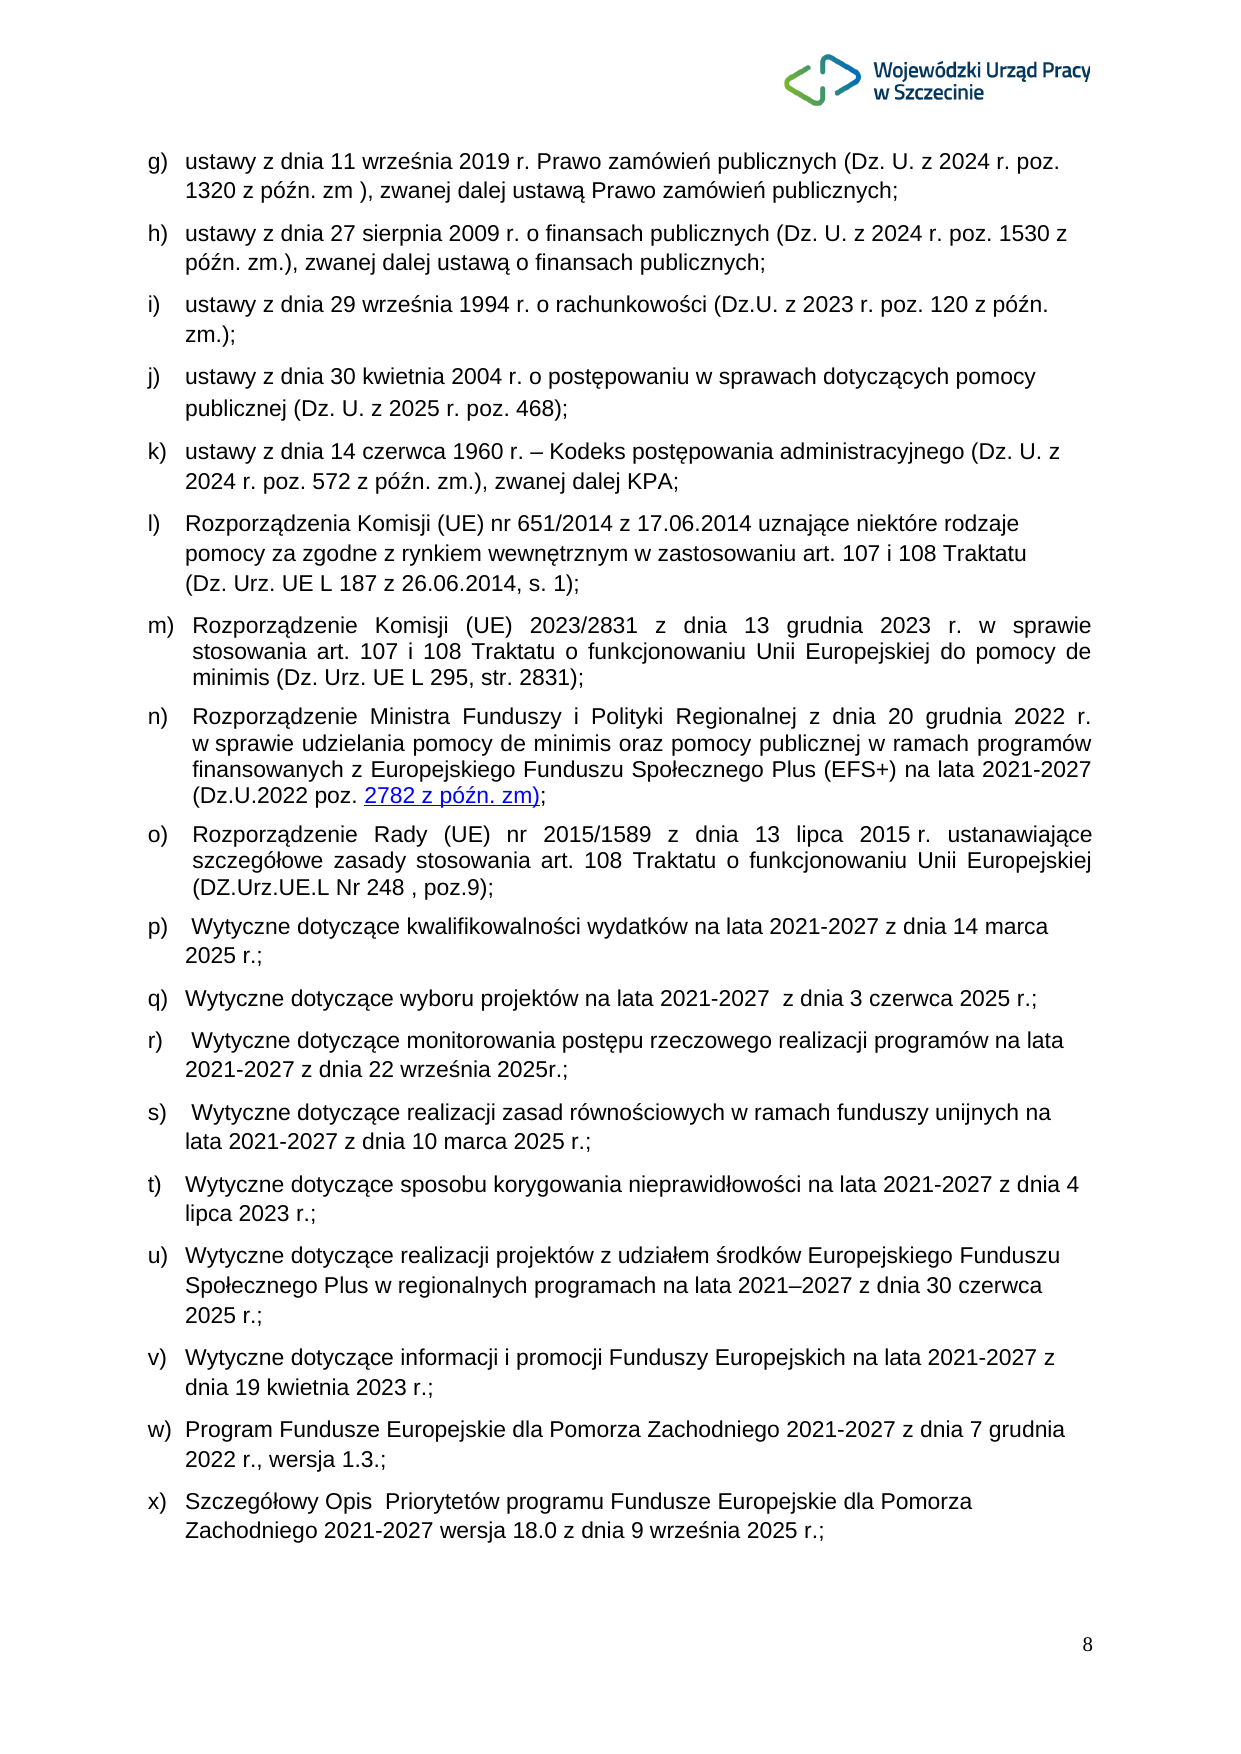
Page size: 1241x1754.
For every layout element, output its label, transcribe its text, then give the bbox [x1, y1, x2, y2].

list Rozporządzenie Komisji (UE) 2023/2831 z dnia 13 grudnia 2023 r. w sprawie stosowania art. 107 i 108 Traktatu o funkcjonowaniu Unii Europejskiej do pomocy de minimis (Dz. Urz. UE L 295, str. 2831); [148, 612, 1092, 691]
list Wytyczne dotyczące wyboru projektów na lata 2021-2027 z dnia 3 czerwca 2025 r.; [148, 984, 1092, 1011]
list ustawy z dnia 29 września 1994 r. o rachunkowości (Dz.U. z 2023 r. poz. 120 z późn. zm.); [148, 291, 1092, 347]
list Rozporządzenia Komisji (UE) nr 651/2014 z 17.06.2014 uznające niektóre rodzaje pomocy za zgodne z rynkiem wewnętrznym w zastosowaniu art. 107 i 108 Traktatu (Dz. Urz. UE L 187 z 26.06.2014, s. 1); [148, 510, 1092, 596]
list Wytyczne dotyczące realizacji projektów z udziałem środków Europejskiego Funduszu Społecznego Plus w regionalnych programach na lata 2021–2027 z dnia 30 czerwca 2025 r.; [148, 1242, 1092, 1328]
list Program Fundusze Europejskie dla Pomorza Zachodniego 2021-2027 z dnia 7 grudnia 2022 r., wersja 1.3.; [148, 1416, 1092, 1472]
picture [784, 54, 1091, 106]
list ustawy z dnia 14 czerwca 1960 r. – Kodeks postępowania administracyjnego (Dz. U. z 2024 r. poz. 572 z późn. zm.), zwanej dalej KPA; [148, 438, 1092, 494]
list Wytyczne dotyczące realizacji zasad równościowych w ramach funduszy unijnych na lata 2021-2027 z dnia 10 marca 2025 r.; [148, 1099, 1092, 1155]
list Rozporządzenie Rady (UE) nr 2015/1589 z dnia 13 lipca 2015 r. ustanawiające szczegółowe zasady stosowania art. 108 Traktatu o funkcjonowaniu Unii Europejskiej (DZ.Urz.UE.L Nr 248 , poz.9); [148, 821, 1092, 900]
list ustawy z dnia 27 sierpnia 2009 r. o finansach publicznych (Dz. U. z 2024 r. poz. 1530 z późn. zm.), zwanej dalej ustawą o finansach publicznych; [148, 219, 1092, 276]
list Szczegółowy Opis Priorytetów programu Fundusze Europejskie dla Pomorza Zachodniego 2021-2027 wersja 18.0 z dnia 9 września 2025 r.; [148, 1488, 1092, 1544]
list Wytyczne dotyczące monitorowania postępu rzeczowego realizacji programów na lata 2021-2027 z dnia 22 września 2025r.; [148, 1027, 1092, 1083]
list ustawy z dnia 11 września 2019 r. Prawo zamówień publicznych (Dz. U. z 2024 r. poz. 1320 z późn. zm ), zwanej dalej ustawą Prawo zamówień publicznych; [148, 148, 1092, 204]
list Wytyczne dotyczące sposobu korygowania nieprawidłowości na lata 2021-2027 z dnia 4 lipca 2023 r.; [148, 1171, 1092, 1227]
list Wytyczne dotyczące informacji i promocji Funduszy Europejskich na lata 2021-2027 z dnia 19 kwietnia 2023 r.; [148, 1344, 1092, 1400]
list ustawy z dnia 30 kwietnia 2004 r. o postępowaniu w sprawach dotyczących pomocy publicznej (Dz. U. z 2025 r. poz. 468); [148, 363, 1092, 422]
list Rozporządzenie Ministra Funduszy i Polityki Regionalnej z dnia 20 grudnia 2022 r. w sprawie udzielania pomocy de minimis oraz pomocy publicznej w ramach programów finansowanych z Europejskiego Funduszu Społecznego Plus (EFS+) na lata 2021-2027 (Dz.U.2022 poz. 2782 z późn. zm); [148, 703, 1092, 809]
list Wytyczne dotyczące kwalifikowalności wydatków na lata 2021-2027 z dnia 14 marca 2025 r.; [148, 913, 1092, 969]
